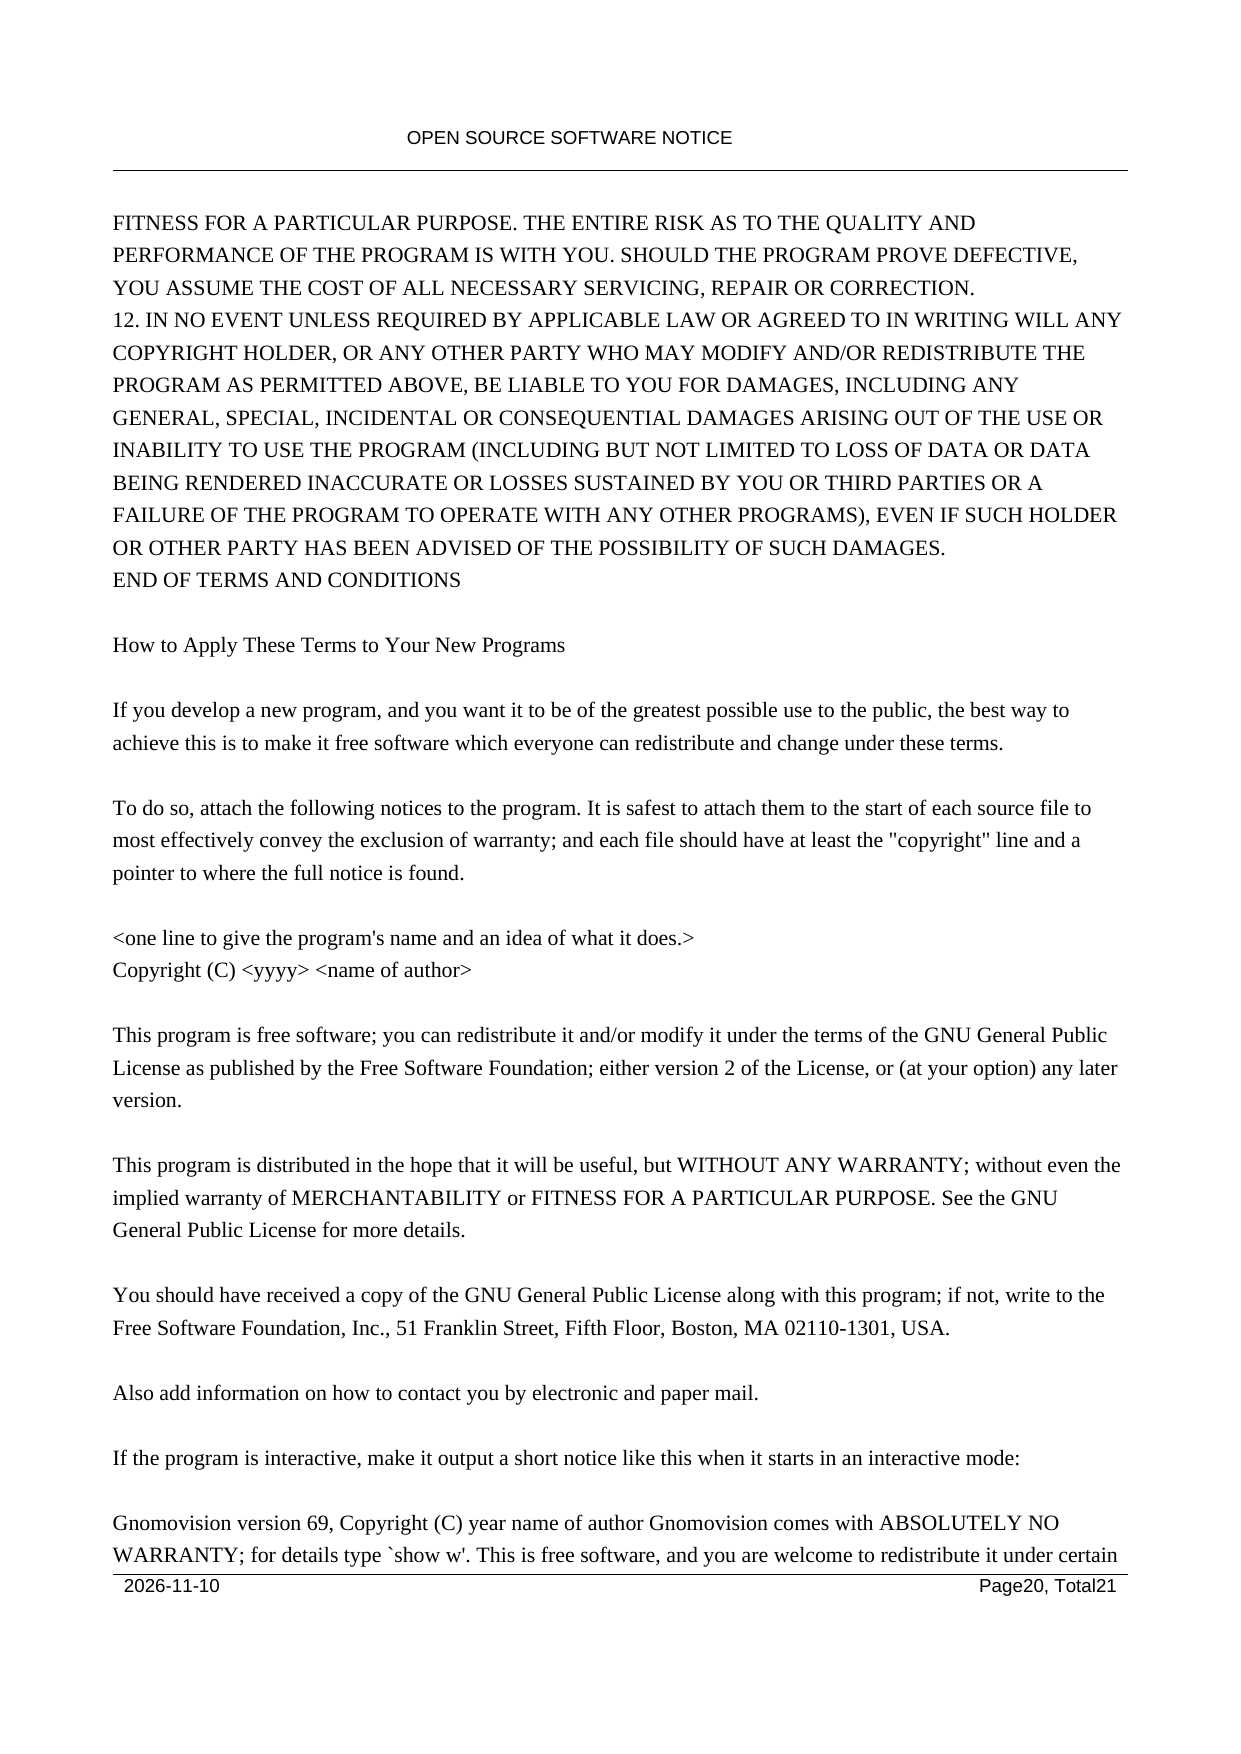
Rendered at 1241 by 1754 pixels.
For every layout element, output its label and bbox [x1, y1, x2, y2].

text [112, 206, 1128, 1571]
